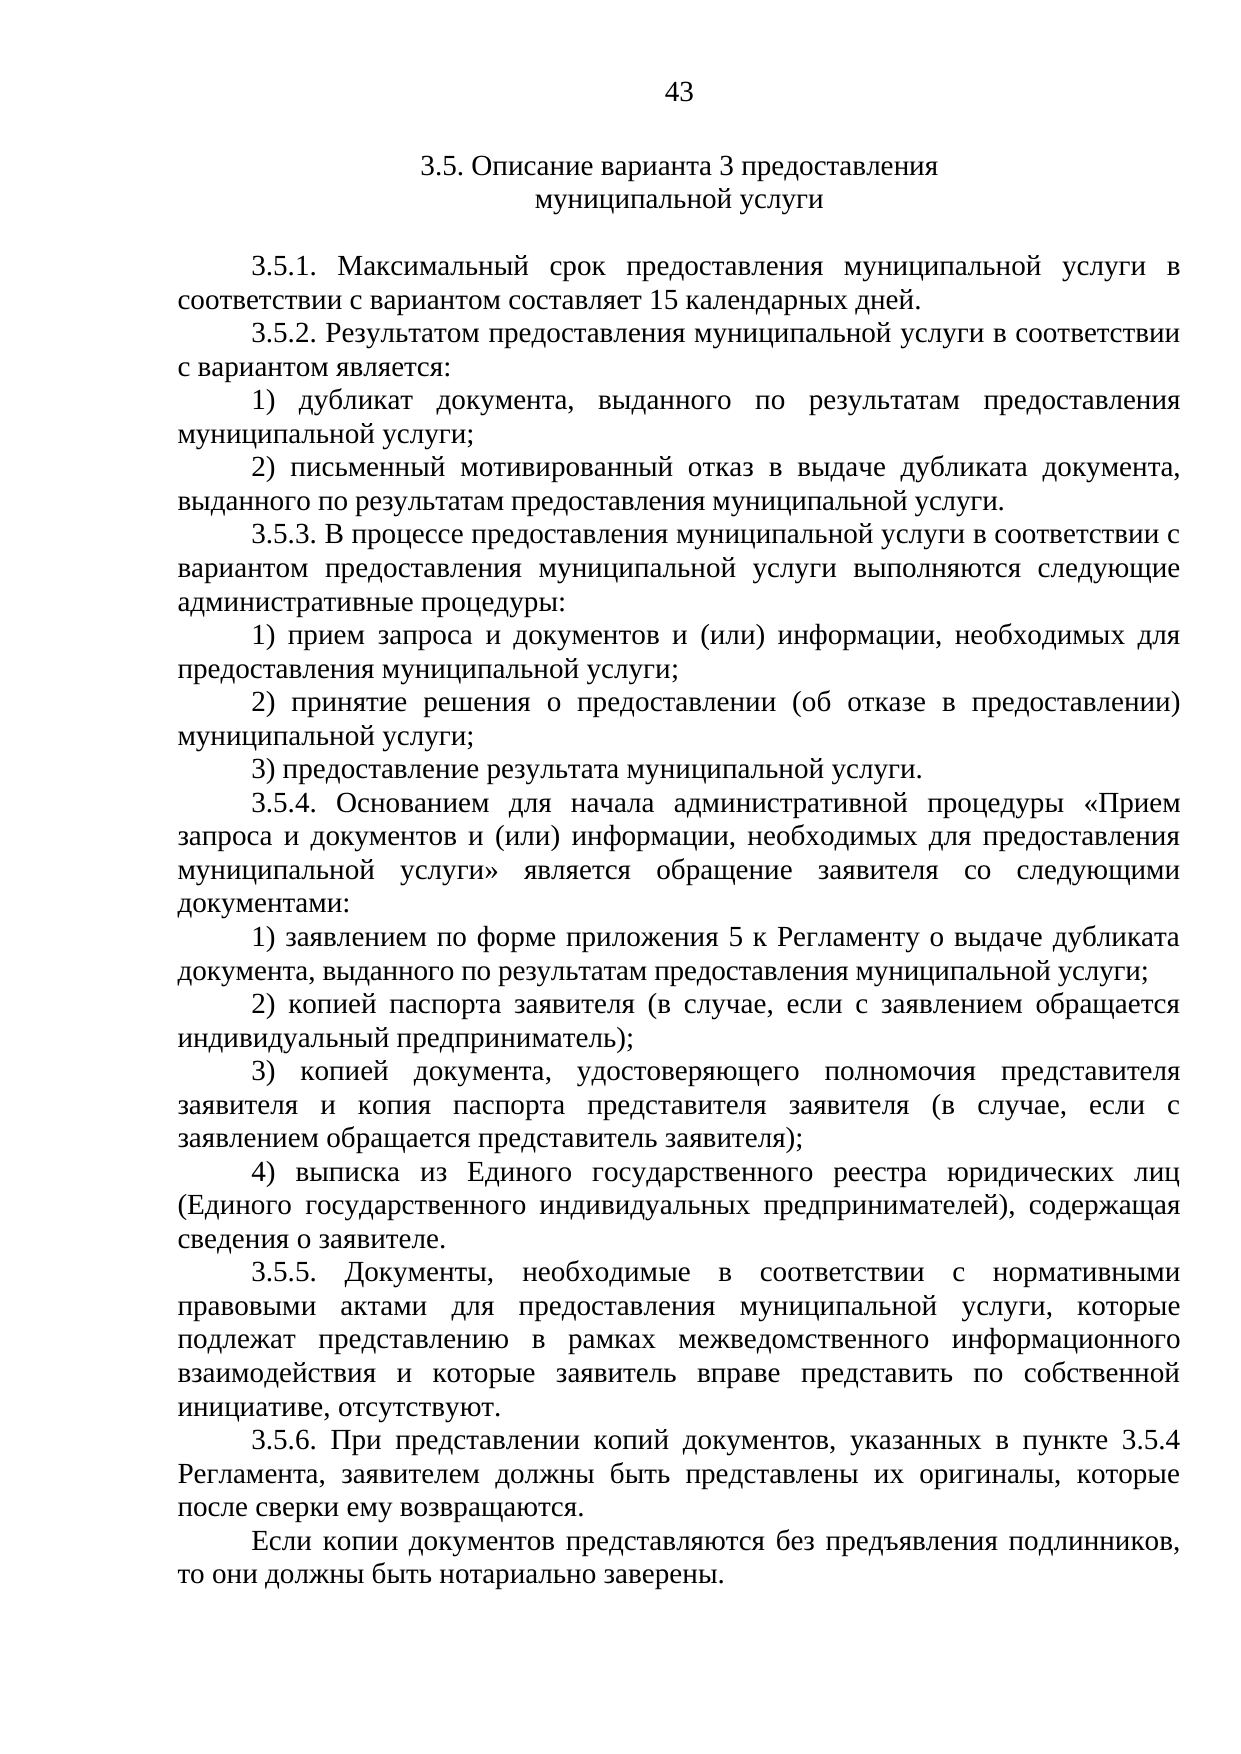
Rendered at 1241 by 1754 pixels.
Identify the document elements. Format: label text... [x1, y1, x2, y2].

text 3.5.1. Максимальный срок предоставления муниципальной услуги в соответствии с вариантом составляет 15 календарных дней. [177, 248, 1181, 315]
text 2) копией паспорта заявителя (в случае, если с заявлением обращается индивидуальный предприниматель); [177, 986, 1181, 1053]
text муниципальной услуги [177, 181, 1181, 215]
text 4) выписка из Единого государственного реестра юридических лиц (Единого государственного индивидуальных предпринимателей), содержащая сведения о заявителе. [177, 1154, 1181, 1254]
text 3.5. Описание варианта 3 предоставления [177, 148, 1181, 181]
text 3.5.5. Документы, необходимые в соответствии с нормативными правовыми актами для предоставления муниципальной услуги, которые подлежат представлению в рамках межведомственного информационного взаимодействия и которые заявитель вправе представить по собственной инициативе, отсутствуют. [177, 1254, 1181, 1422]
text 2) письменный мотивированный отказ в выдаче дубликата документа, выданного по результатам предоставления муниципальной услуги. [177, 449, 1181, 517]
text 3) предоставление результата муниципальной услуги. [177, 751, 1181, 785]
text 2) принятие решения о предоставлении (об отказе в предоставлении) муниципальной услуги; [177, 684, 1181, 751]
text 3.5.3. В процессе предоставления муниципальной услуги в соответствии с вариантом предоставления муниципальной услуги выполняются следующие административные процедуры: [177, 517, 1181, 617]
text 1) прием запроса и документов и (или) информации, необходимых для предоставления муниципальной услуги; [177, 617, 1181, 684]
text 3) копией документа, удостоверяющего полномочия представителя заявителя и копия паспорта представителя заявителя (в случае, если с заявлением обращается представитель заявителя); [177, 1053, 1181, 1154]
text 3.5.2. Результатом предоставления муниципальной услуги в соответствии с вариантом является: [177, 315, 1181, 382]
text Если копии документов представляются без предъявления подлинников, то они должны быть нотариально заверены. [177, 1523, 1181, 1590]
text 1) заявлением по форме приложения 5 к Регламенту о выдаче дубликата документа, выданного по результатам предоставления муниципальной услуги; [177, 919, 1181, 986]
text 3.5.4. Основанием для начала административной процедуры «Прием запроса и документов и (или) информации, необходимых для предоставления муниципальной услуги» является обращение заявителя со следующими документами: [177, 785, 1181, 919]
text 3.5.6. При представлении копий документов, указанных в пункте 3.5.4 Регламента, заявителем должны быть представлены их оригиналы, которые после сверки ему возвращаются. [177, 1422, 1181, 1523]
text 1) дубликат документа, выданного по результатам предоставления муниципальной услуги; [177, 382, 1181, 449]
